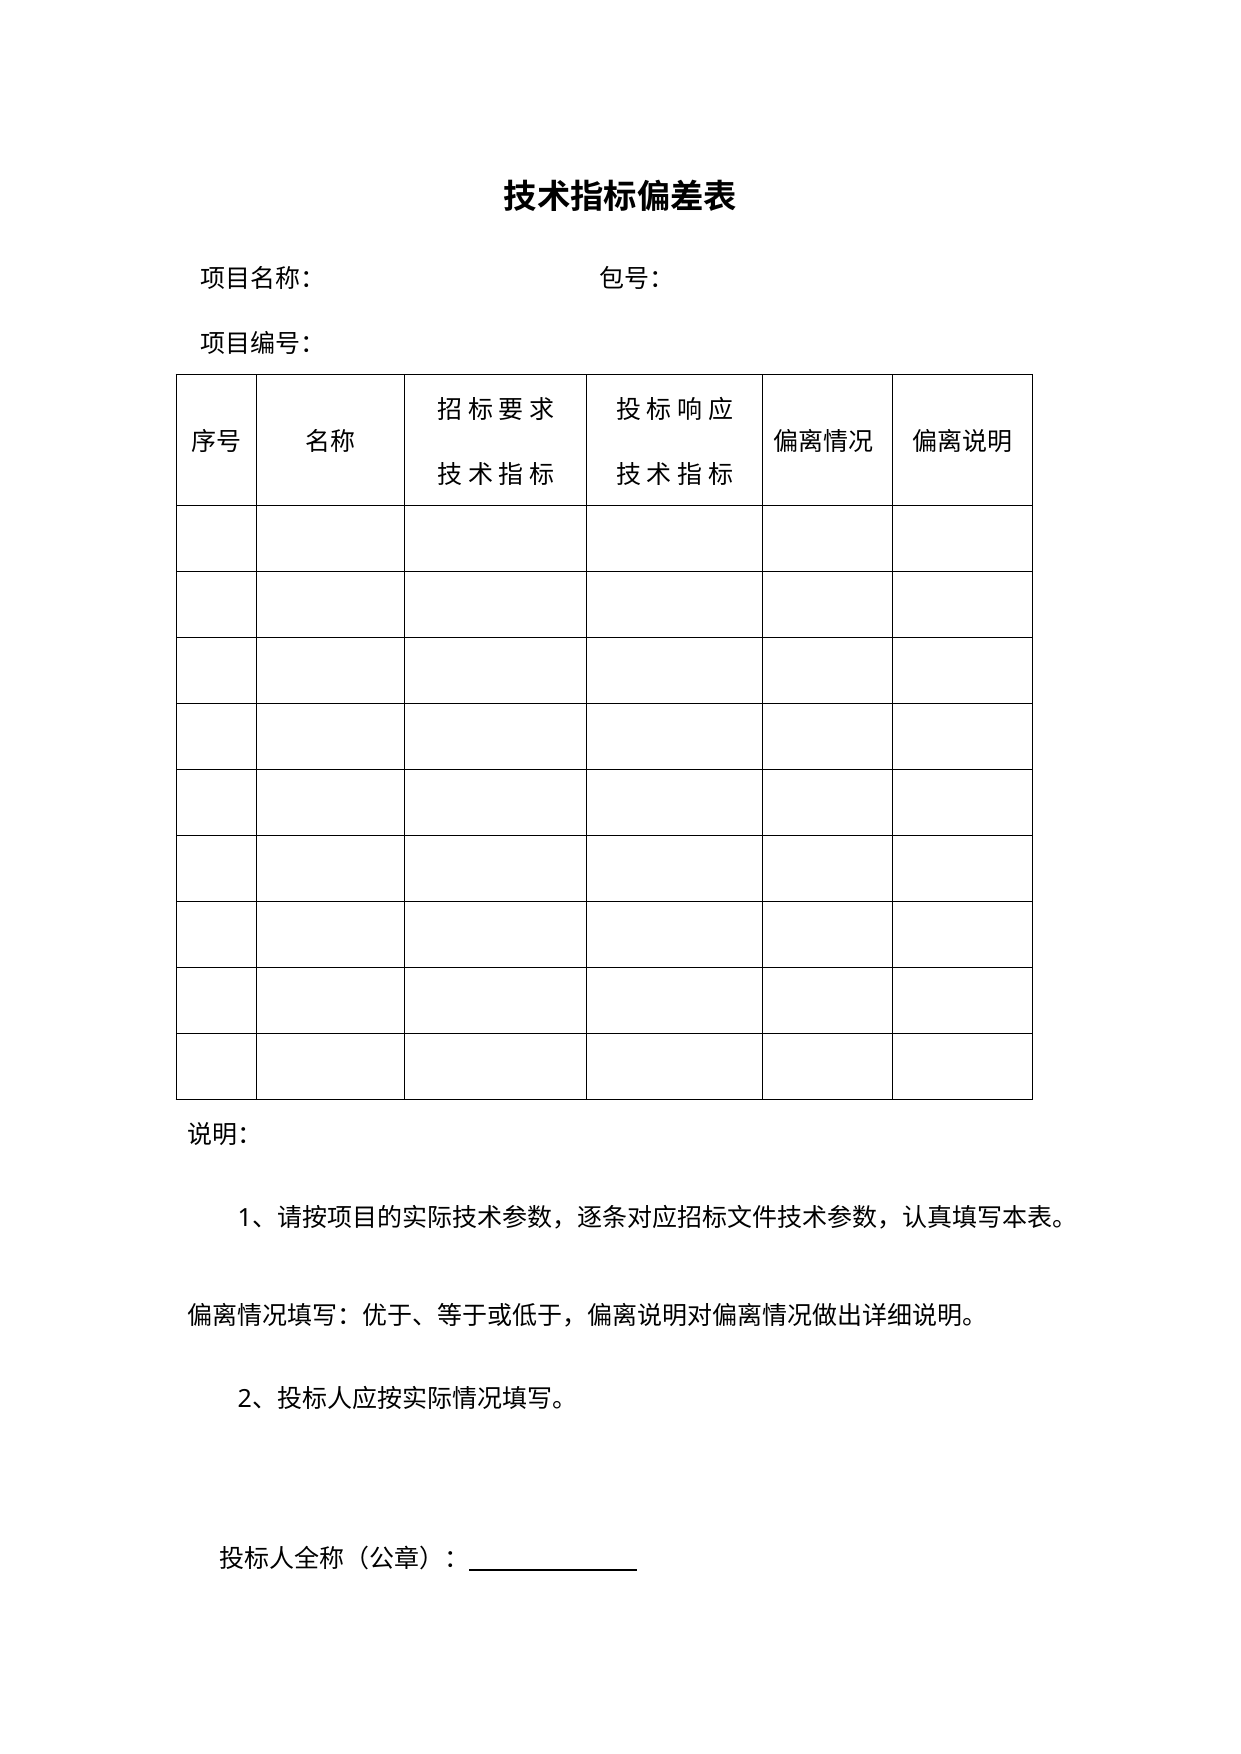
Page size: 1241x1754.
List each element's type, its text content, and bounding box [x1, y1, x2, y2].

table_cell [893, 1034, 1032, 1099]
table_cell [587, 1034, 762, 1099]
table_cell [257, 1034, 404, 1099]
table_cell [405, 770, 586, 835]
table_cell [893, 968, 1032, 1033]
table_cell [405, 968, 586, 1033]
text 投标人全称（公章）： [187, 1524, 1053, 1589]
table_cell [763, 506, 892, 571]
table_cell [587, 506, 762, 571]
table_cell [587, 902, 762, 967]
table_cell [763, 638, 892, 703]
table_cell [177, 968, 256, 1033]
table_cell [763, 968, 892, 1033]
table_cell [177, 902, 256, 967]
table_cell [177, 836, 256, 901]
table_cell [893, 638, 1032, 703]
table_cell [257, 902, 404, 967]
table_cell [405, 1034, 586, 1099]
table_cell [405, 836, 586, 901]
table_cell [405, 572, 586, 637]
table_cell [405, 902, 586, 967]
table_header 投 标 响 应 技 术 指 标 [587, 375, 762, 505]
table_header 名称 [257, 375, 404, 505]
table_cell [893, 902, 1032, 967]
table_cell [587, 704, 762, 769]
table_cell [405, 506, 586, 571]
table_header 偏离说明 [893, 375, 1032, 505]
table_cell [257, 836, 404, 901]
table_cell [763, 704, 892, 769]
table_cell [405, 704, 586, 769]
text 1、请按项目的实际技术参数，逐条对应招标文件技术参数，认真填写本表。偏离情况填写：优于、等于或低于，偏离说明对偏离情况做出详细说明。 [187, 1183, 1053, 1346]
table_cell [257, 968, 404, 1033]
table_cell [893, 770, 1032, 835]
table_cell [763, 902, 892, 967]
text 2、投标人应按实际情况填写。 [187, 1364, 1053, 1429]
table_cell [257, 770, 404, 835]
text 技术指标偏差表 [187, 162, 1053, 227]
table_cell [587, 638, 762, 703]
table_cell [177, 1034, 256, 1099]
table_header 招 标 要 求 技 术 指 标 [405, 375, 586, 505]
table_header 偏离情况 [763, 375, 892, 505]
table_cell [257, 506, 404, 571]
table_cell [893, 836, 1032, 901]
table_cell [763, 1034, 892, 1099]
table_cell [893, 506, 1032, 571]
table_cell [405, 638, 586, 703]
table_cell [893, 704, 1032, 769]
table_cell [257, 704, 404, 769]
table_cell [257, 638, 404, 703]
table_cell [587, 968, 762, 1033]
table_cell [763, 836, 892, 901]
table_cell [177, 572, 256, 637]
table_cell [587, 770, 762, 835]
table_cell [177, 704, 256, 769]
text 说明： [187, 1100, 1053, 1165]
table_cell [763, 770, 892, 835]
table_cell [587, 572, 762, 637]
table_cell [177, 506, 256, 571]
table_cell [257, 572, 404, 637]
table_cell [177, 638, 256, 703]
table_cell [893, 572, 1032, 637]
table_cell [177, 770, 256, 835]
table_cell [587, 836, 762, 901]
text 项目编号： [187, 309, 1053, 374]
table_cell [763, 572, 892, 637]
table_header 序号 [177, 375, 256, 505]
text 项目名称： 包号： [187, 244, 1053, 309]
